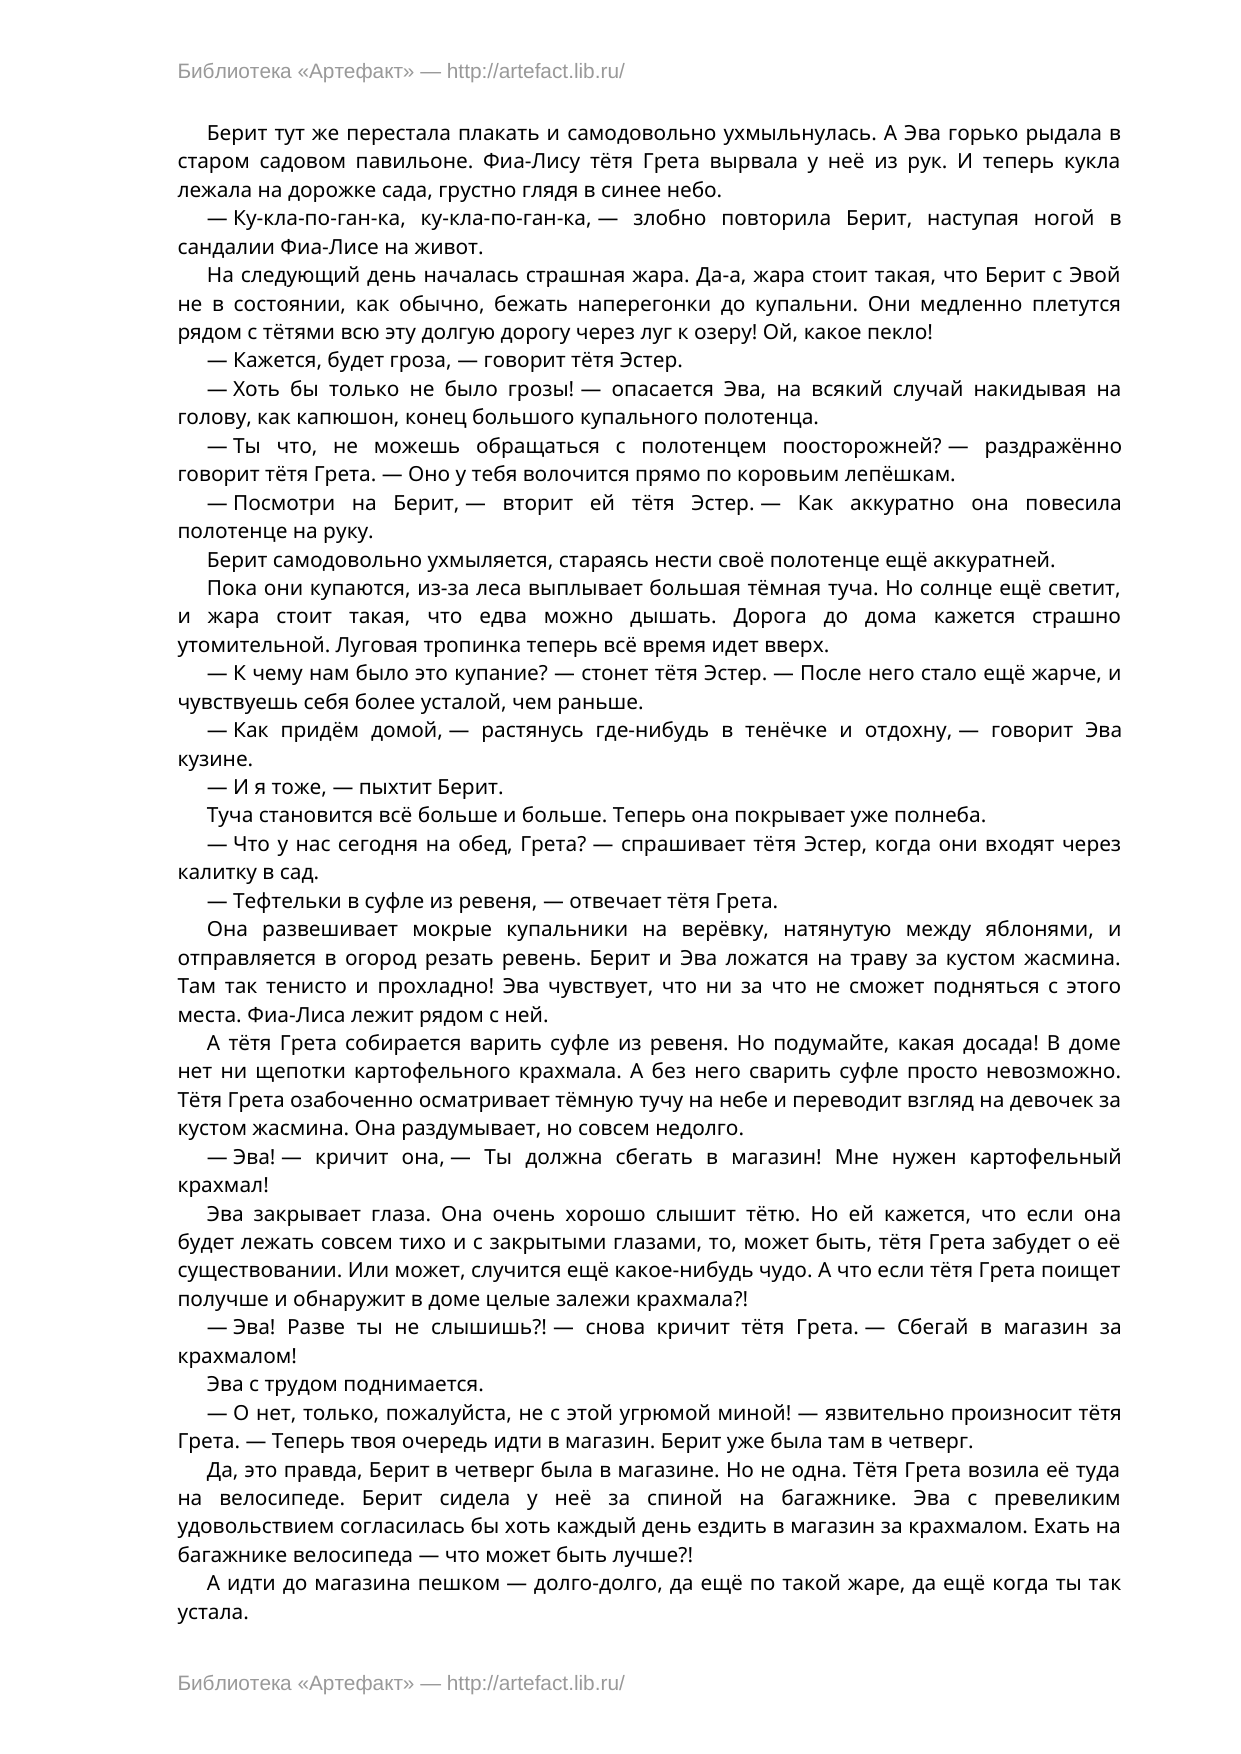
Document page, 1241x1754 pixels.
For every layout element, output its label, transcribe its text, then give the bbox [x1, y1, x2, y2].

text Эва с трудом поднимается. [177, 1369, 1122, 1398]
text — К чему нам было это купание? — стонет тётя Эстер. — После него стало ещё жарче, и чувствуешь себя более усталой, чем раньше. [177, 658, 1122, 715]
text Да, это правда, Берит в четверг была в магазине. Но не одна. Тётя Грета возила её туда на велосипеде. Берит сидела у неё за спиной на багажнике. Эва с превеликим удовольствием согласилась бы хоть каждый день ездить в магазин за крахмалом. Ехать на багажнике велосипеда — что может быть лучше?! [177, 1455, 1122, 1568]
text Пока они купаются, из-за леса выплывает большая тёмная туча. Но солнце ещё светит, и жара стоит такая, что едва можно дышать. Дорога до дома кажется страшно утомительной. Луговая тропинка теперь всё время идет вверх. [177, 573, 1122, 658]
text Туча становится всё больше и больше. Теперь она покрывает уже полнеба. [177, 801, 1122, 829]
text — Что у нас сегодня на обед, Грета? — спрашивает тётя Эстер, когда они входят через калитку в сад. [177, 829, 1122, 886]
text Берит самодовольно ухмыляется, стараясь нести своё полотенце ещё аккуратней. [177, 545, 1122, 573]
text — Эва! Разве ты не слышишь?! — снова кричит тётя Грета. — Сбегай в магазин за крахмалом! [177, 1312, 1122, 1369]
text На следующий день началась страшная жара. Да-а, жара стоит такая, что Берит с Эвой не в состоянии, как обычно, бежать наперегонки до купальни. Они медленно плетутся рядом с тётями всю эту долгую дорогу через луг к озеру! Ой, какое пекло! [177, 260, 1122, 346]
text — Как придём домой, — растянусь где-нибудь в тенёчке и отдохну, — говорит Эва кузине. [177, 715, 1122, 772]
text Она развешивает мокрые купальники на верёвку, натянутую между яблонями, и отправляется в огород резать ревень. Берит и Эва ложатся на траву за кустом жасмина. Там так тенисто и прохладно! Эва чувствует, что ни за что не сможет подняться с этого места. Фиа-Лиса лежит рядом с ней. [177, 914, 1122, 1028]
text А идти до магазина пешком — долго-долго, да ещё по такой жаре, да ещё когда ты так устала. [177, 1568, 1122, 1625]
text — Ты что, не можешь обращаться с полотенцем поосторожней? — раздражённо говорит тётя Грета. — Оно у тебя волочится прямо по коровьим лепёшкам. [177, 431, 1122, 488]
text — Ку-кла-по-ган-ка, ку-кла-по-ган-ка, — злобно повторила Берит, наступая ногой в сандалии Фиа-Лисе на живот. [177, 203, 1122, 260]
text Эва закрывает глаза. Она очень хорошо слышит тётю. Но ей кажется, что если она будет лежать совсем тихо и с закрытыми глазами, то, может быть, тётя Грета забудет о её существовании. Или может, случится ещё какое-нибудь чудо. А что если тётя Грета поищет получше и обнаружит в доме целые залежи крахмала?! [177, 1199, 1122, 1312]
text — Тефтельки в суфле из ревеня, — отвечает тётя Грета. [177, 886, 1122, 914]
text — И я тоже, — пыхтит Берит. [177, 772, 1122, 801]
text — Кажется, будет гроза, — говорит тётя Эстер. [177, 346, 1122, 374]
text — О нет, только, пожалуйста, не с этой угрюмой миной! — язвительно произносит тётя Грета. — Теперь твоя очередь идти в магазин. Берит уже была там в четверг. [177, 1398, 1122, 1455]
text — Хоть бы только не было грозы! — опасается Эва, на всякий случай накидывая на голову, как капюшон, конец большого купального полотенца. [177, 374, 1122, 431]
text А тётя Грета собирается варить суфле из ревеня. Но подумайте, какая досада! В доме нет ни щепотки картофельного крахмала. А без него сварить суфле просто невозможно. Тётя Грета озабоченно осматривает тёмную тучу на небе и переводит взгляд на девочек за кустом жасмина. Она раздумывает, но совсем недолго. [177, 1028, 1122, 1142]
text Берит тут же перестала плакать и самодовольно ухмыльнулась. А Эва горько рыдала в старом садовом павильоне. Фиа-Лису тётя Грета вырвала у неё из рук. И теперь кукла лежала на дорожке сада, грустно глядя в синее небо. [177, 118, 1122, 203]
text — Эва! — кричит она, — Ты должна сбегать в магазин! Мне нужен картофельный крахмал! [177, 1142, 1122, 1199]
text — Посмотри на Берит, — вторит ей тётя Эстер. — Как аккуратно она повесила полотенце на руку. [177, 488, 1122, 545]
